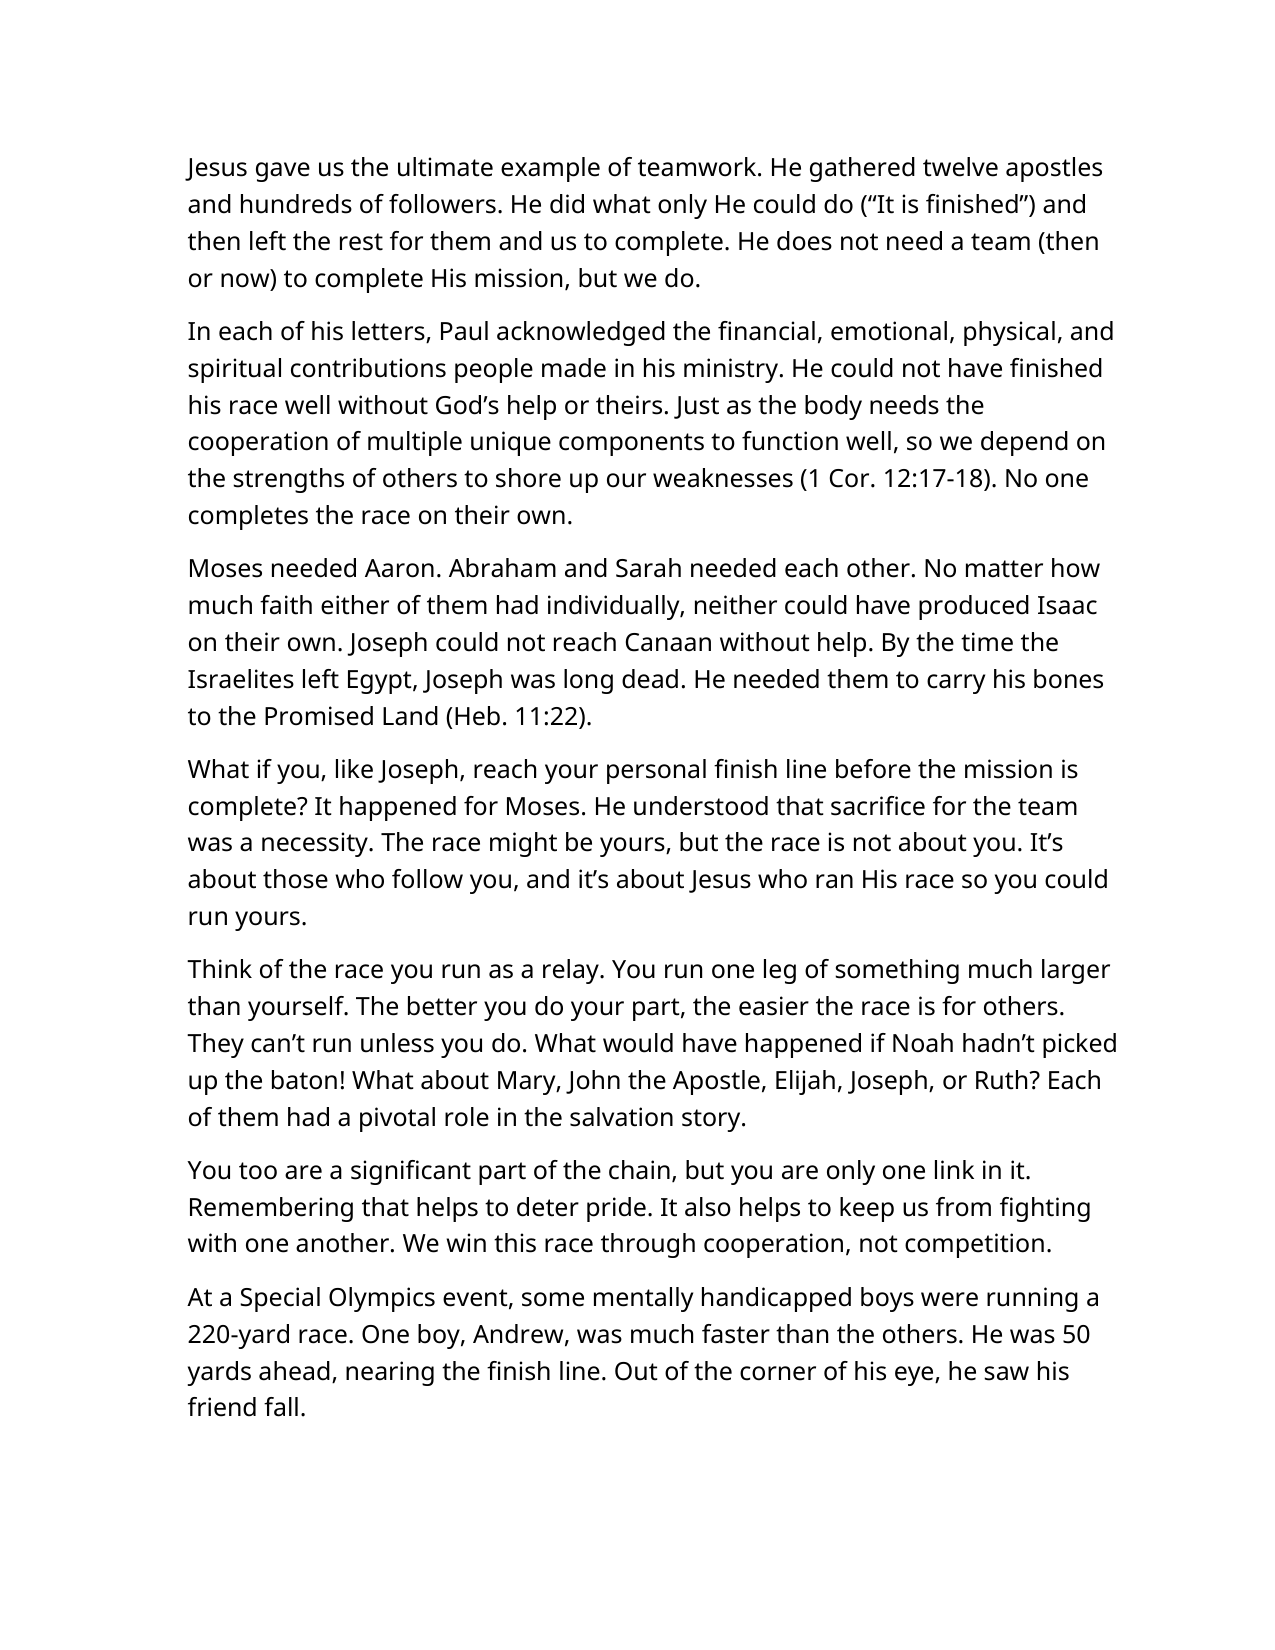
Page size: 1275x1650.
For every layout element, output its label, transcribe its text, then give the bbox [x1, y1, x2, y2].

text In each of his letters, Paul acknowledged the financial, emotional, physical, and spiritual contributions people made in his ministry. He could not have finished his race well without God’s help or theirs. Just as the body needs the cooperation of multiple unique components to function well, so we depend on the strengths of others to shore up our weaknesses (1 Cor. 12:17-18). No one completes the race on their own. [187, 314, 1125, 532]
text What if you, like Joseph, reach your personal finish line before the mission is complete? It happened for Moses. He understood that sacrifice for the team was a necessity. The race might be yours, but the race is not about you. It’s about those who follow you, and it’s about Jesus who ran His race so you could run yours. [187, 752, 1125, 933]
text Moses needed Aaron. Abraham and Sarah needed each other. No matter how much faith either of them had individually, neither could have produced Isaac on their own. Joseph could not reach Canaan without help. By the time the Israelites left Egypt, Joseph was long dead. He needed them to carry his bones to the Promised Land (Heb. 11:22). [187, 551, 1125, 732]
text Think of the race you run as a relay. You run one leg of something much larger than yourself. The better you do your part, the easier the race is for others. They can’t run unless you do. What would have happened if Noah hadn’t picked up the baton! What about Mary, John the Apostle, Elijah, Joseph, or Ruth? Each of them had a pivotal role in the salvation story. [187, 952, 1125, 1133]
text You too are a significant part of the chain, but you are only one link in it. Remembering that helps to deter pride. It also helps to keep us from fighting with one another. We win this race through cooperation, not competition. [187, 1153, 1125, 1260]
text At a Special Olympics event, some mentally handicapped boys were running a 220-yard race. One boy, Andrew, was much faster than the others. He was 50 yards ahead, nearing the finish line. Out of the corner of his eye, he saw his friend fall. [187, 1279, 1125, 1424]
text Jesus gave us the ultimate example of teamwork. He gathered twelve apostles and hundreds of followers. He did what only He could do (“It is finished”) and then left the rest for them and us to complete. He does not need a team (then or now) to complete His mission, but we do. [187, 150, 1125, 294]
